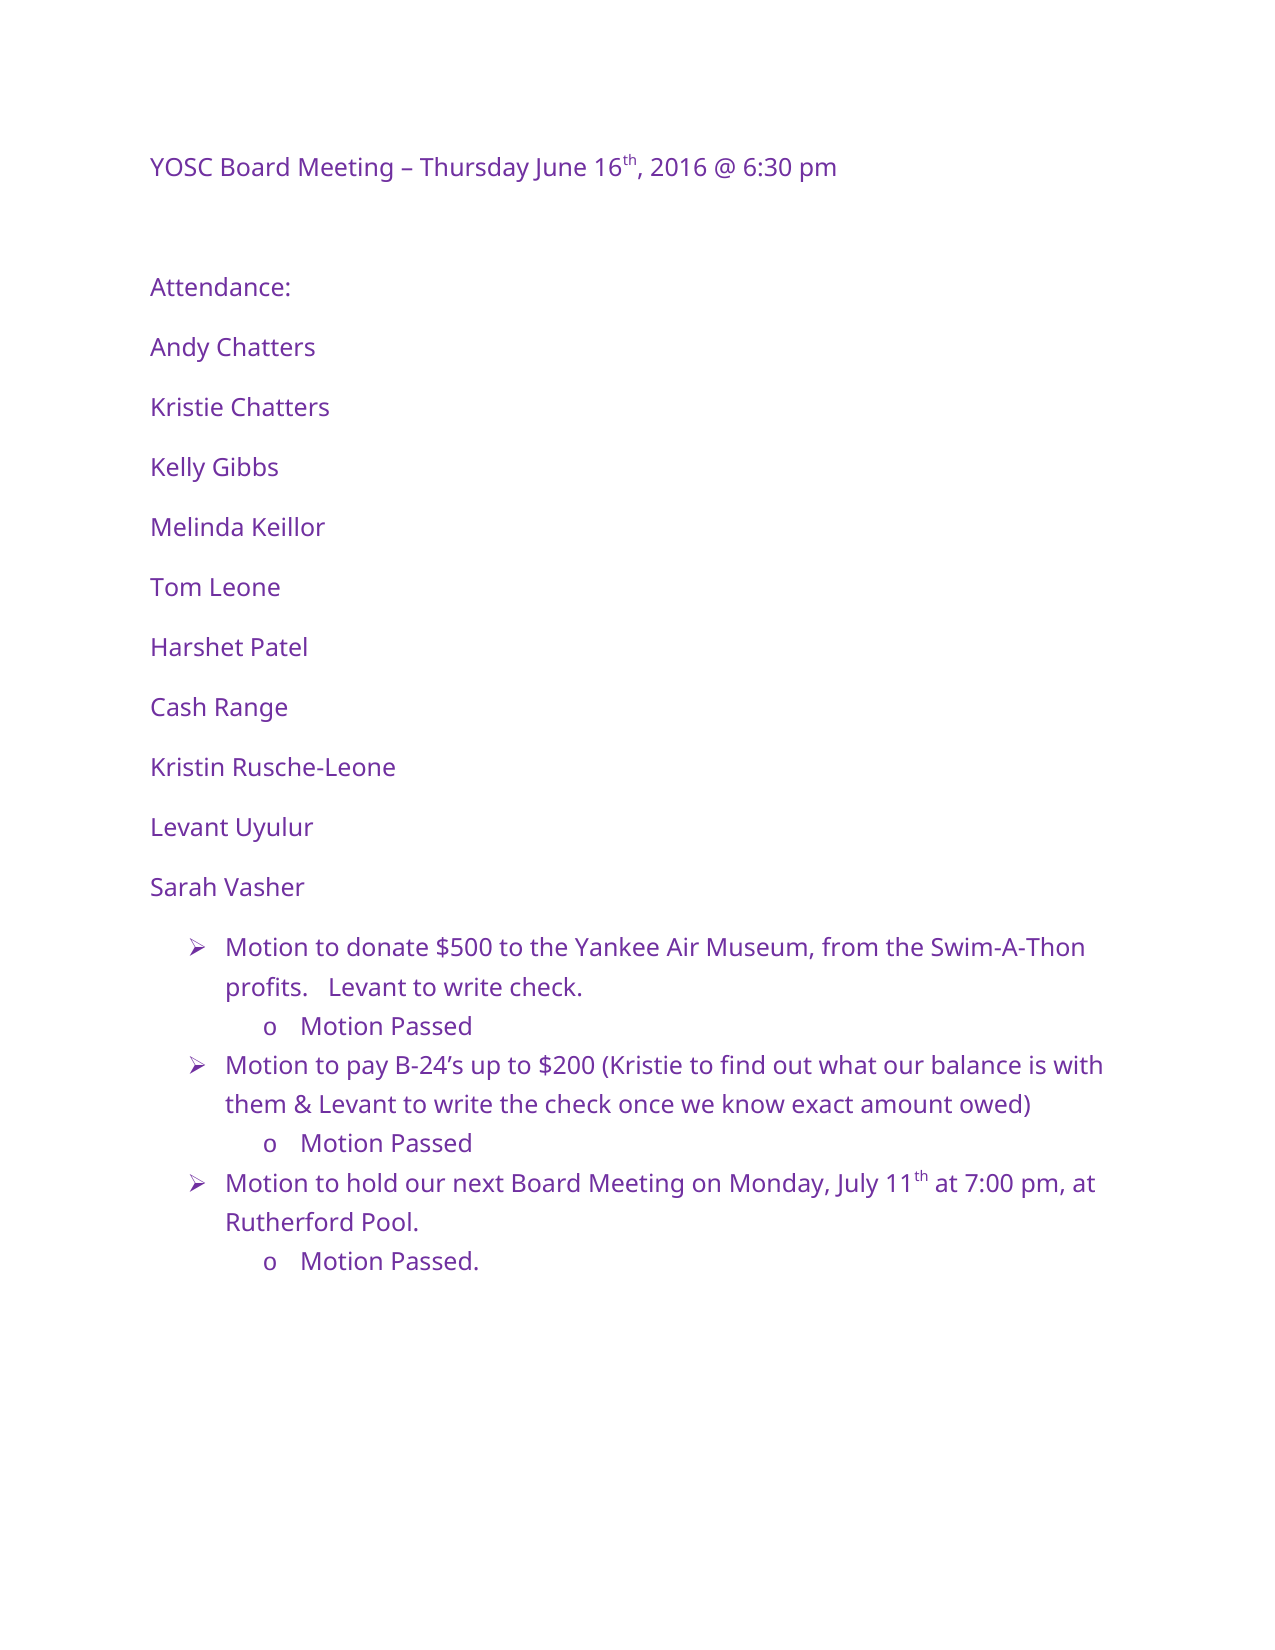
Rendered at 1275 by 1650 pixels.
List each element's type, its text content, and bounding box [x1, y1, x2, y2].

text Andy Chatters [150, 330, 1125, 364]
list Motion to hold our next Board Meeting on Monday, July 11th at 7:00 pm, at Rutherford Pool. [187, 1165, 1125, 1239]
list Motion Passed [262, 1008, 1125, 1043]
text Kristie Chatters [150, 390, 1125, 424]
text Attendance: [150, 270, 1125, 304]
list Motion Passed [262, 1126, 1125, 1160]
text Tom Leone [150, 570, 1125, 604]
list Motion to donate $500 to the Yankee Air Museum, from the Swim-A-Thon profits. Levant to write check. [187, 930, 1125, 1003]
text Melinda Keillor [150, 510, 1125, 544]
text Kristin Rusche-Leone [150, 750, 1125, 784]
list Motion Passed. [262, 1244, 1125, 1278]
text Sarah Vasher [150, 870, 1125, 904]
text Levant Uyulur [150, 810, 1125, 844]
text YOSC Board Meeting – Thursday June 16th, 2016 @ 6:30 pm [150, 150, 1125, 184]
list Motion to pay B-24’s up to $200 (Kristie to find out what our balance is with them & Levant to write the check once we know exact amount owed) [187, 1048, 1125, 1121]
text Harshet Patel [150, 630, 1125, 664]
text Cash Range [150, 690, 1125, 724]
text Kelly Gibbs [150, 450, 1125, 484]
